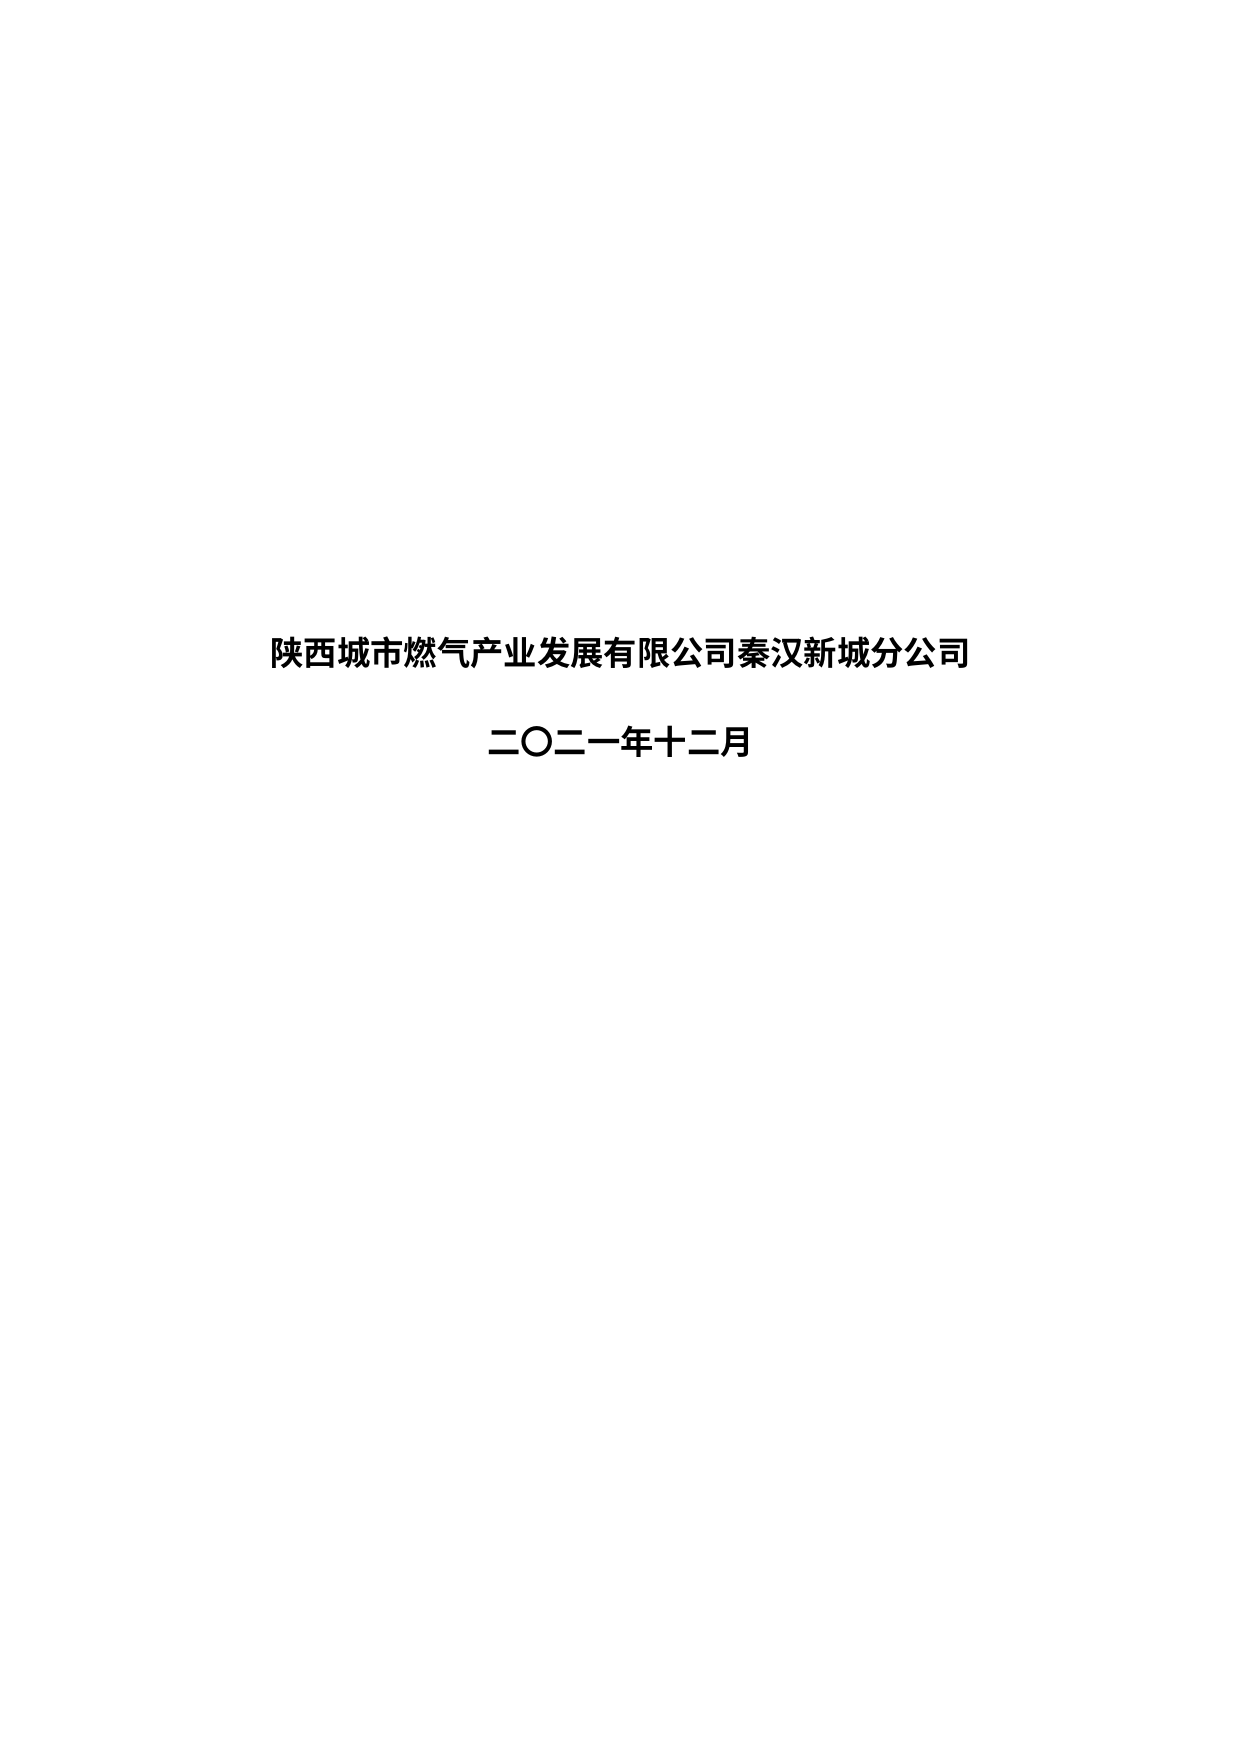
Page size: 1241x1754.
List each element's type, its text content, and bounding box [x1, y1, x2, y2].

text 二〇二一年十二月 [187, 708, 1053, 773]
text 陕西城市燃气产业发展有限公司秦汉新城分公司 [187, 619, 1053, 684]
